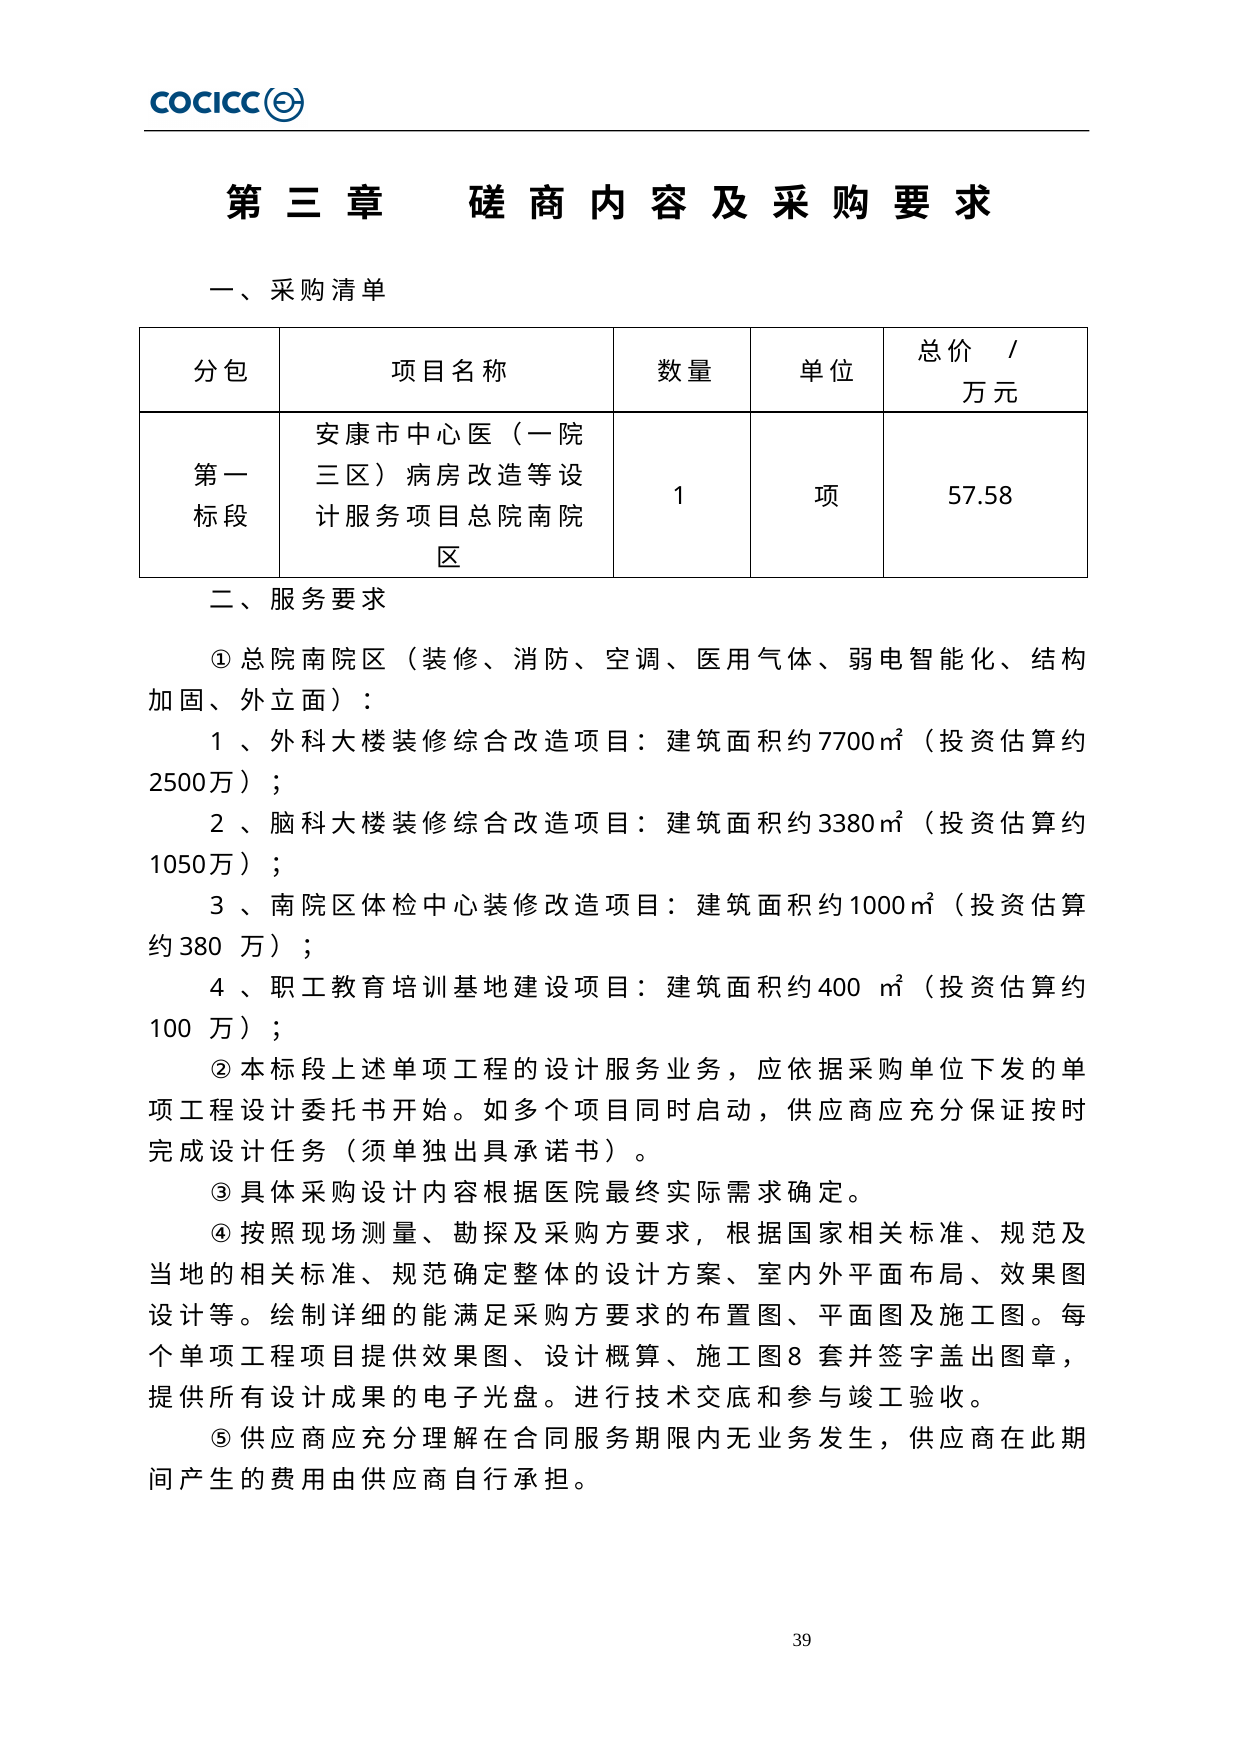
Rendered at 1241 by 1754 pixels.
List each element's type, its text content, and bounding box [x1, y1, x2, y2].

text ④按照现场测量、勘探及采购方要求,根据国家相关标准、规范及当地的相关标准、规范确定整体的设计方案、室内外平面布局、效果图设计等。绘制详细的能满足采购方要求的布置图、平面图及施工图。每个单项工程项目提供效果图、设计概算、施工图8套并签字盖出图章，提供所有设计成果的电子光盘。进行技术交底和参与竣工验收。 [149, 1211, 1092, 1417]
picture [147, 88, 308, 128]
list 外科大楼装修综合改造项目：建筑面积约7700㎡（投资估算约2500万）； [149, 719, 1092, 801]
table_cell 安康市中心医（一院三区）病房改造等设计服务项目总院南院区 [280, 413, 613, 577]
table_cell 1 [614, 413, 750, 577]
list 脑科大楼装修综合改造项目：建筑面积约3380㎡（投资估算约1050万）； [149, 801, 1092, 883]
table_header 总价/万元 [884, 328, 1087, 411]
list 南院区体检中心装修改造项目：建筑面积约1000㎡（投资估算约380万）； [149, 883, 1092, 965]
table_header 分包 [140, 328, 279, 411]
list 职工教育培训基地建设项目：建筑面积约400㎡（投资估算约100万）； [149, 965, 1092, 1047]
text ⑤供应商应充分理解在合同服务期限内无业务发生，供应商在此期间产生的费用由供应商自行承担。 [149, 1417, 1092, 1499]
text ②本标段上述单项工程的设计服务业务，应依据采购单位下发的单项工程设计委托书开始。如多个项目同时启动，供应商应充分保证按时完成设计任务（须单独出具承诺书）。 [149, 1047, 1092, 1170]
text 二、服务要求 [149, 578, 1092, 619]
table_cell 项 [751, 413, 883, 577]
text ①总院南院区（装修、消防、空调、医用气体、弱电智能化、结构加固、外立面）： [149, 637, 1092, 719]
text ③具体采购设计内容根据医院最终实际需求确定。 [149, 1170, 1092, 1211]
table_header 项目名称 [280, 328, 613, 411]
table_header 数量 [614, 328, 750, 411]
text 第三章 磋商内容及采购要求 [149, 159, 1092, 241]
text 一、采购清单 [149, 268, 1092, 309]
table_cell 57.58 [884, 413, 1087, 577]
table_cell 第一 标段 [140, 413, 279, 577]
table_header 单位 [751, 328, 883, 411]
